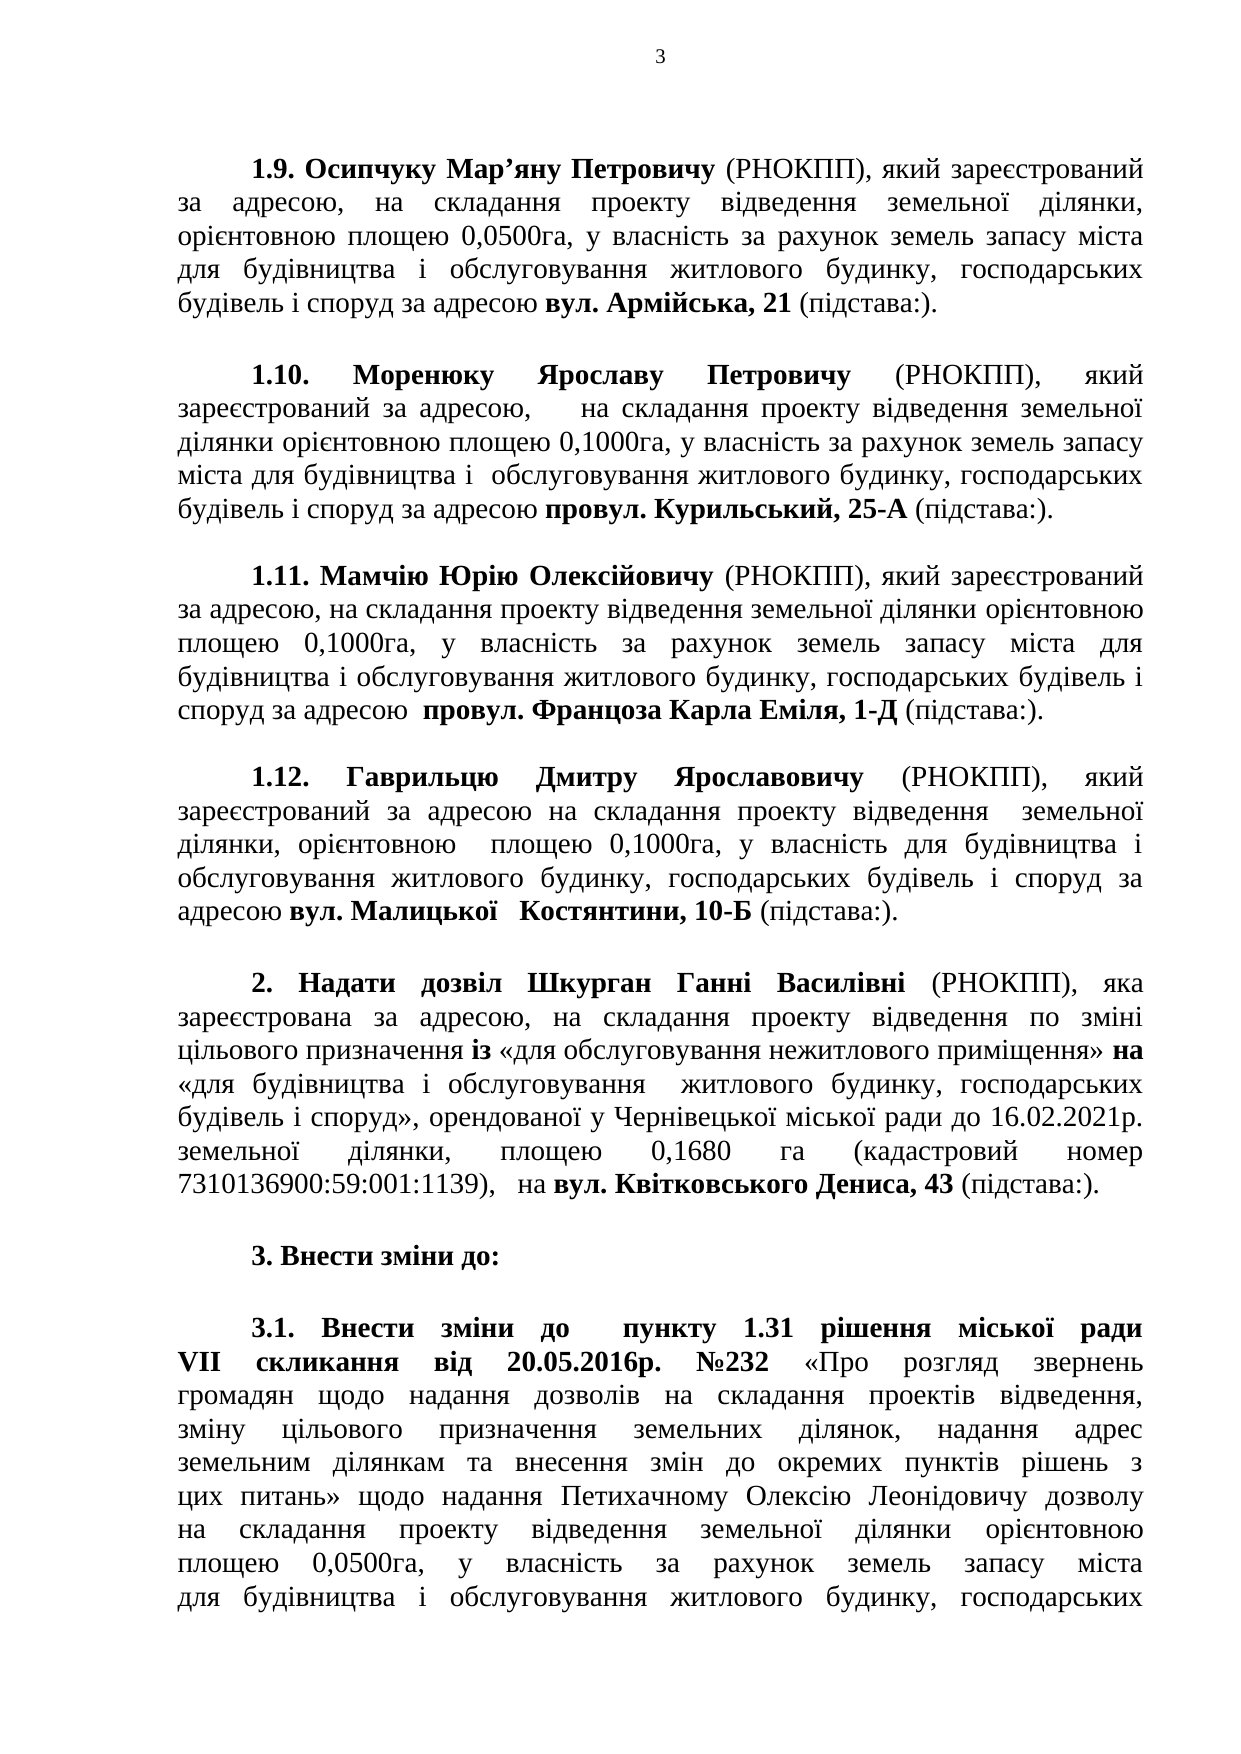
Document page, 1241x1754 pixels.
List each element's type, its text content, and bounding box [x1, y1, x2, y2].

text 1.11. Мамчію Юрію Олексійовичу (РНОКПП), який зареєстрований за адресою, на складання проекту відведення земельної ділянки орієнтовною площею 0,1000га, у власність за рахунок земель запасу міста для будівництва і обслуговування житлового будинку, господарських будівель і споруд за адресою провул. Францоза Карла Еміля, 1-Д (підстава:). [177, 558, 1144, 726]
text 1.9. Осипчуку Мар’яну Петровичу (РНОКПП), який зареєстрований за адресою, на складання проекту відведення земельної ділянки, орієнтовною площею 0,0500га, у власність за рахунок земель запасу міста для будівництва і обслуговування житлового будинку, господарських будівель і споруд за адресою вул. Армійська, 21 (підстава:). [177, 151, 1144, 318]
text 1.12. Гаврильцю Дмитру Ярославовичу (РНОКПП), який зареєстрований за адресою на складання проекту відведення земельної ділянки, орієнтовною площею 0,1000га, у власність для будівництва і обслуговування житлового будинку, господарських будівель і споруд за адресою вул. Малицької Костянтини, 10-Б (підстава:). [177, 759, 1144, 927]
text 1.10. Моренюку Ярославу Петровичу (РНОКПП), який зареєстрований за адресою, на складання проекту відведення земельної ділянки орієнтовною площею 0,1000га, у власність за рахунок земель запасу міста для будівництва і обслуговування житлового будинку, господарських будівель і споруд за адресою провул. Курильський, 25-А (підстава:). [177, 357, 1144, 524]
text 2. Надати дозвіл Шкурган Ганні Василівні (РНОКПП), яка зареєстрована за адресою, на складання проекту відведення по зміні цільового призначення із «для обслуговування нежитлового приміщення» на «для будівництва і обслуговування житлового будинку, господарських будівель і споруд», орендованої у Чернівецької міської ради до 16.02.2021р. земельної ділянки, площею 0,1680 га (кадастровий номер 7310136900:59:001:1139), на вул. Квітковського Дениса, 43 (підстава:). [177, 965, 1144, 1200]
text 3. Внести зміни до: [177, 1238, 1144, 1272]
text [177, 1310, 1144, 1612]
